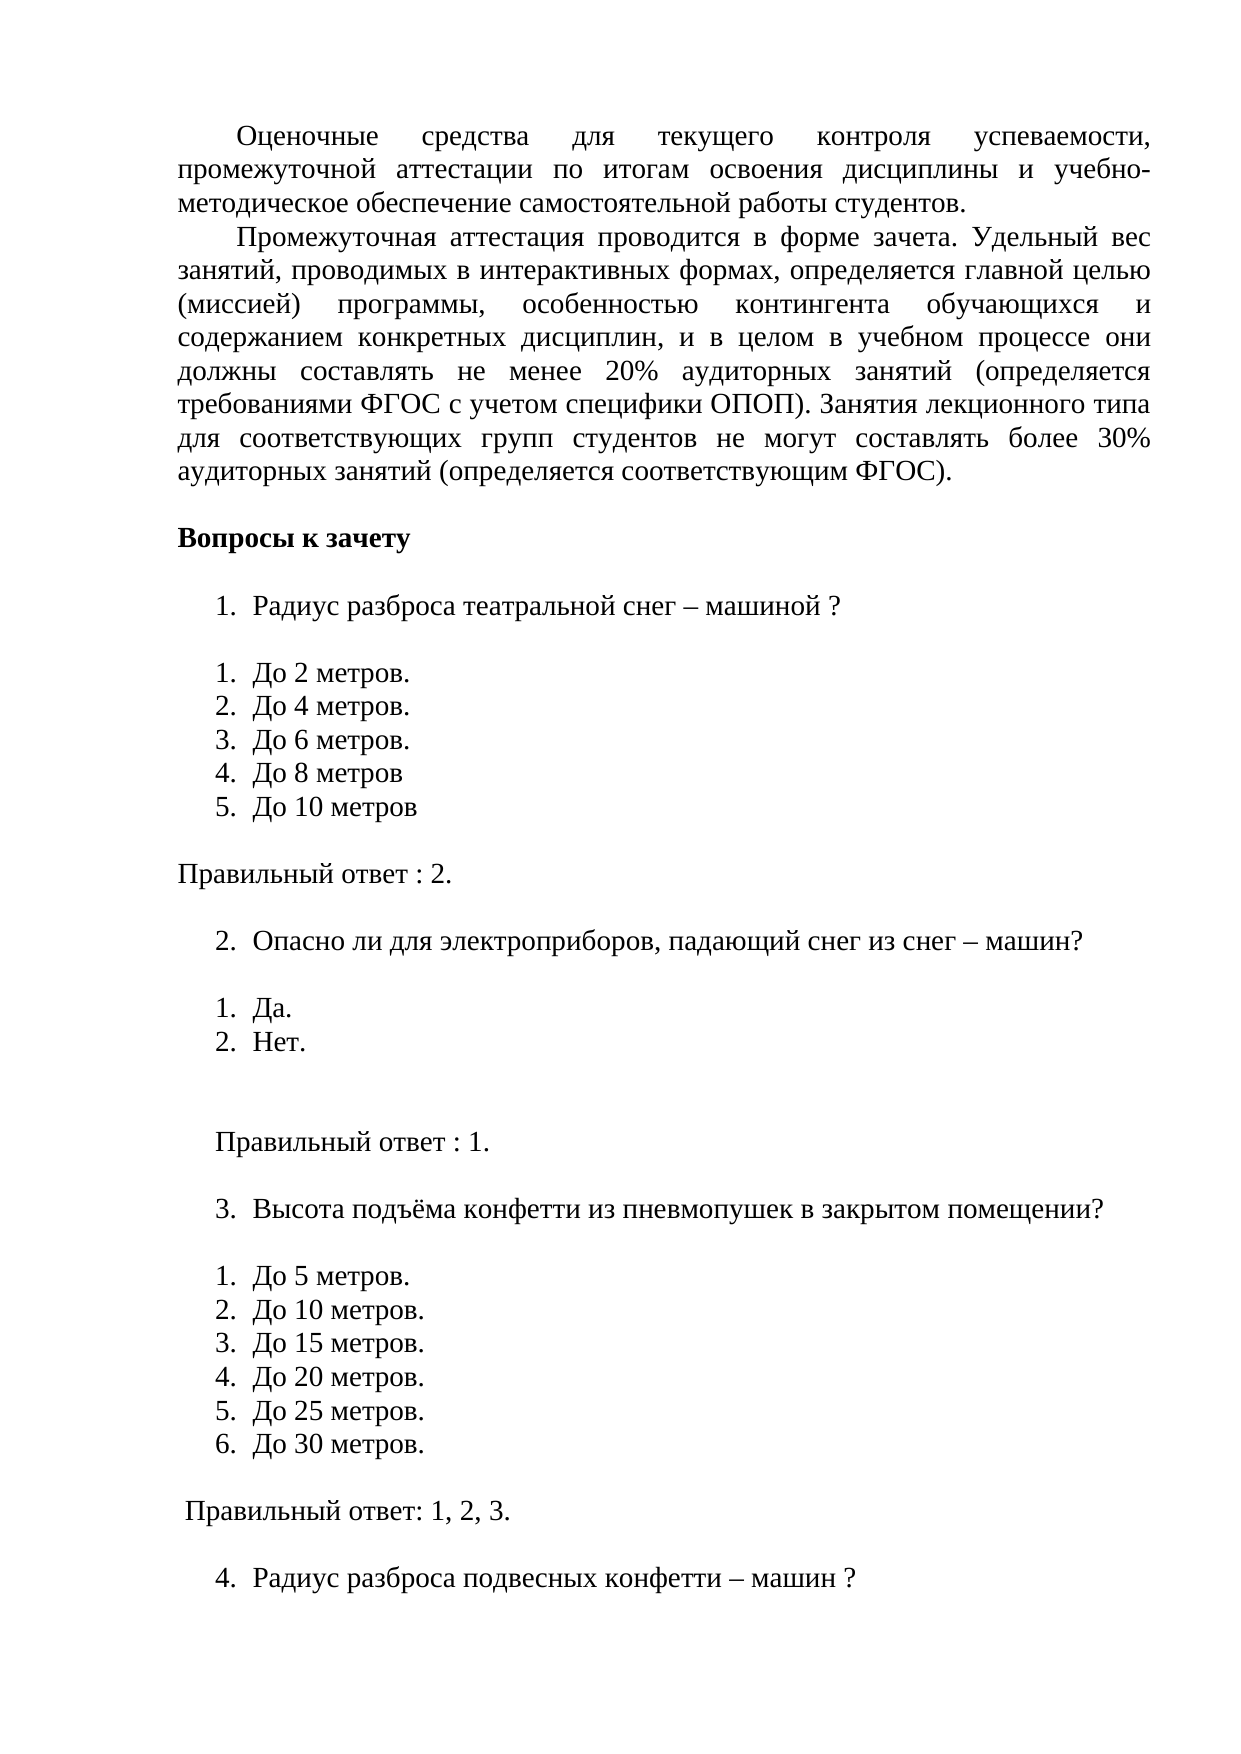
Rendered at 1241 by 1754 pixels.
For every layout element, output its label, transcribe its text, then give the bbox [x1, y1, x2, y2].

text Оценочные средства для текущего контроля успеваемости, промежуточной аттестации по итогам освоения дисциплины и учебно-методическое обеспечение самостоятельной работы студентов. [177, 118, 1152, 219]
list До 25 метров. [215, 1393, 1152, 1426]
text Правильный ответ : 2. [177, 856, 1152, 889]
text Правильный ответ: 1, 2, 3. [177, 1493, 1152, 1527]
list Да. [215, 990, 1152, 1024]
list До 2 метров. [215, 655, 1152, 688]
list Опасно ли для электроприборов, падающий снег из снег – машин? [215, 923, 1152, 957]
list До 20 метров. [215, 1359, 1152, 1393]
list Нет. [215, 1024, 1152, 1057]
text Правильный ответ : 1. [215, 1124, 1152, 1158]
text Вопросы к зачету [177, 521, 1152, 554]
list До 30 метров. [215, 1426, 1152, 1460]
list До 5 метров. [215, 1258, 1152, 1292]
list До 4 метров. [215, 688, 1152, 722]
list Радиус разброса подвесных конфетти – машин ? [215, 1560, 1152, 1594]
text Промежуточная аттестация проводится в форме зачета. Удельный вес занятий, проводимых в интерактивных формах, определяется главной целью (миссией) программы, особенностью контингента обучающихся и содержанием конкретных дисциплин, и в целом в учебном процессе они должны составлять не менее 20% аудиторных занятий (определяется требованиями ФГОС с учетом специфики ОПОП). Занятия лекционного типа для соответствующих групп студентов не могут составлять более 30% аудиторных занятий (определяется соответствующим ФГОС). [177, 219, 1152, 487]
list До 6 метров. [215, 722, 1152, 755]
list Высота подъёма конфетти из пневмопушек в закрытом помещении? [215, 1191, 1152, 1225]
list До 10 метров [215, 789, 1152, 822]
list Радиус разброса театральной снег – машиной ? [215, 588, 1152, 621]
list До 10 метров. [215, 1292, 1152, 1326]
list До 15 метров. [215, 1326, 1152, 1359]
list До 8 метров [215, 755, 1152, 789]
